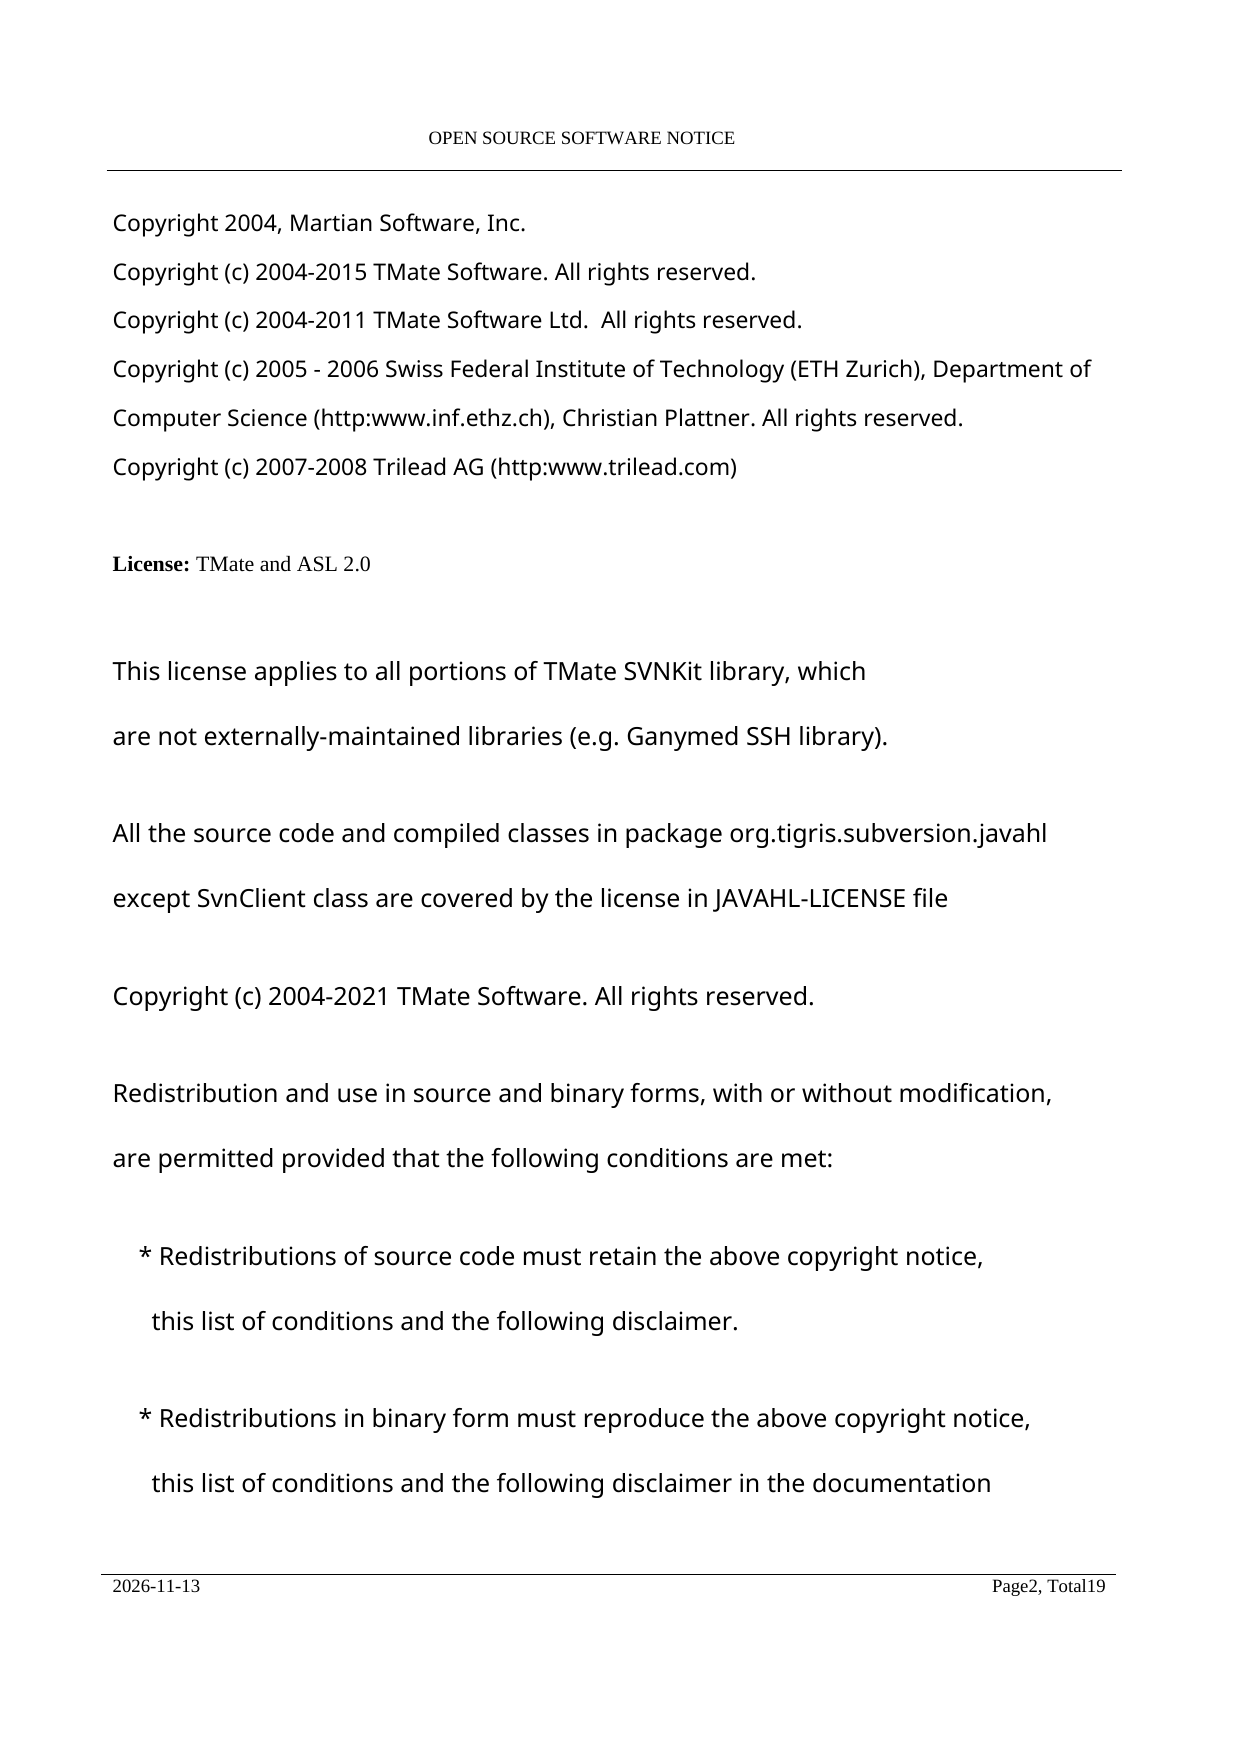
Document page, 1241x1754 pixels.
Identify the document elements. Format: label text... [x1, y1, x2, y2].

text this list of conditions and the following disclaimer. [112, 1288, 1128, 1353]
text are permitted provided that the following conditions are met: [112, 1125, 1128, 1190]
text * Redistributions of source code must retain the above copyright notice, [112, 1223, 1128, 1288]
text Copyright (c) 2004-2021 TMate Software. All rights reserved. [112, 963, 1128, 1028]
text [112, 206, 1128, 531]
text All the source code and compiled classes in package org.tigris.subversion.javahl [112, 800, 1128, 865]
text * Redistributions in binary form must reproduce the above copyright notice, [112, 1385, 1128, 1450]
text Redistribution and use in source and binary forms, with or without modification, [112, 1060, 1128, 1125]
text This license applies to all portions of TMate SVNKit library, which [112, 638, 1128, 703]
text License: TMate and ASL 2.0 [112, 548, 1128, 580]
text except SvnClient class are covered by the license in JAVAHL-LICENSE file [112, 865, 1128, 930]
text are not externally-maintained libraries (e.g. Ganymed SSH library). [112, 703, 1128, 768]
text this list of conditions and the following disclaimer in the documentation [112, 1450, 1128, 1515]
